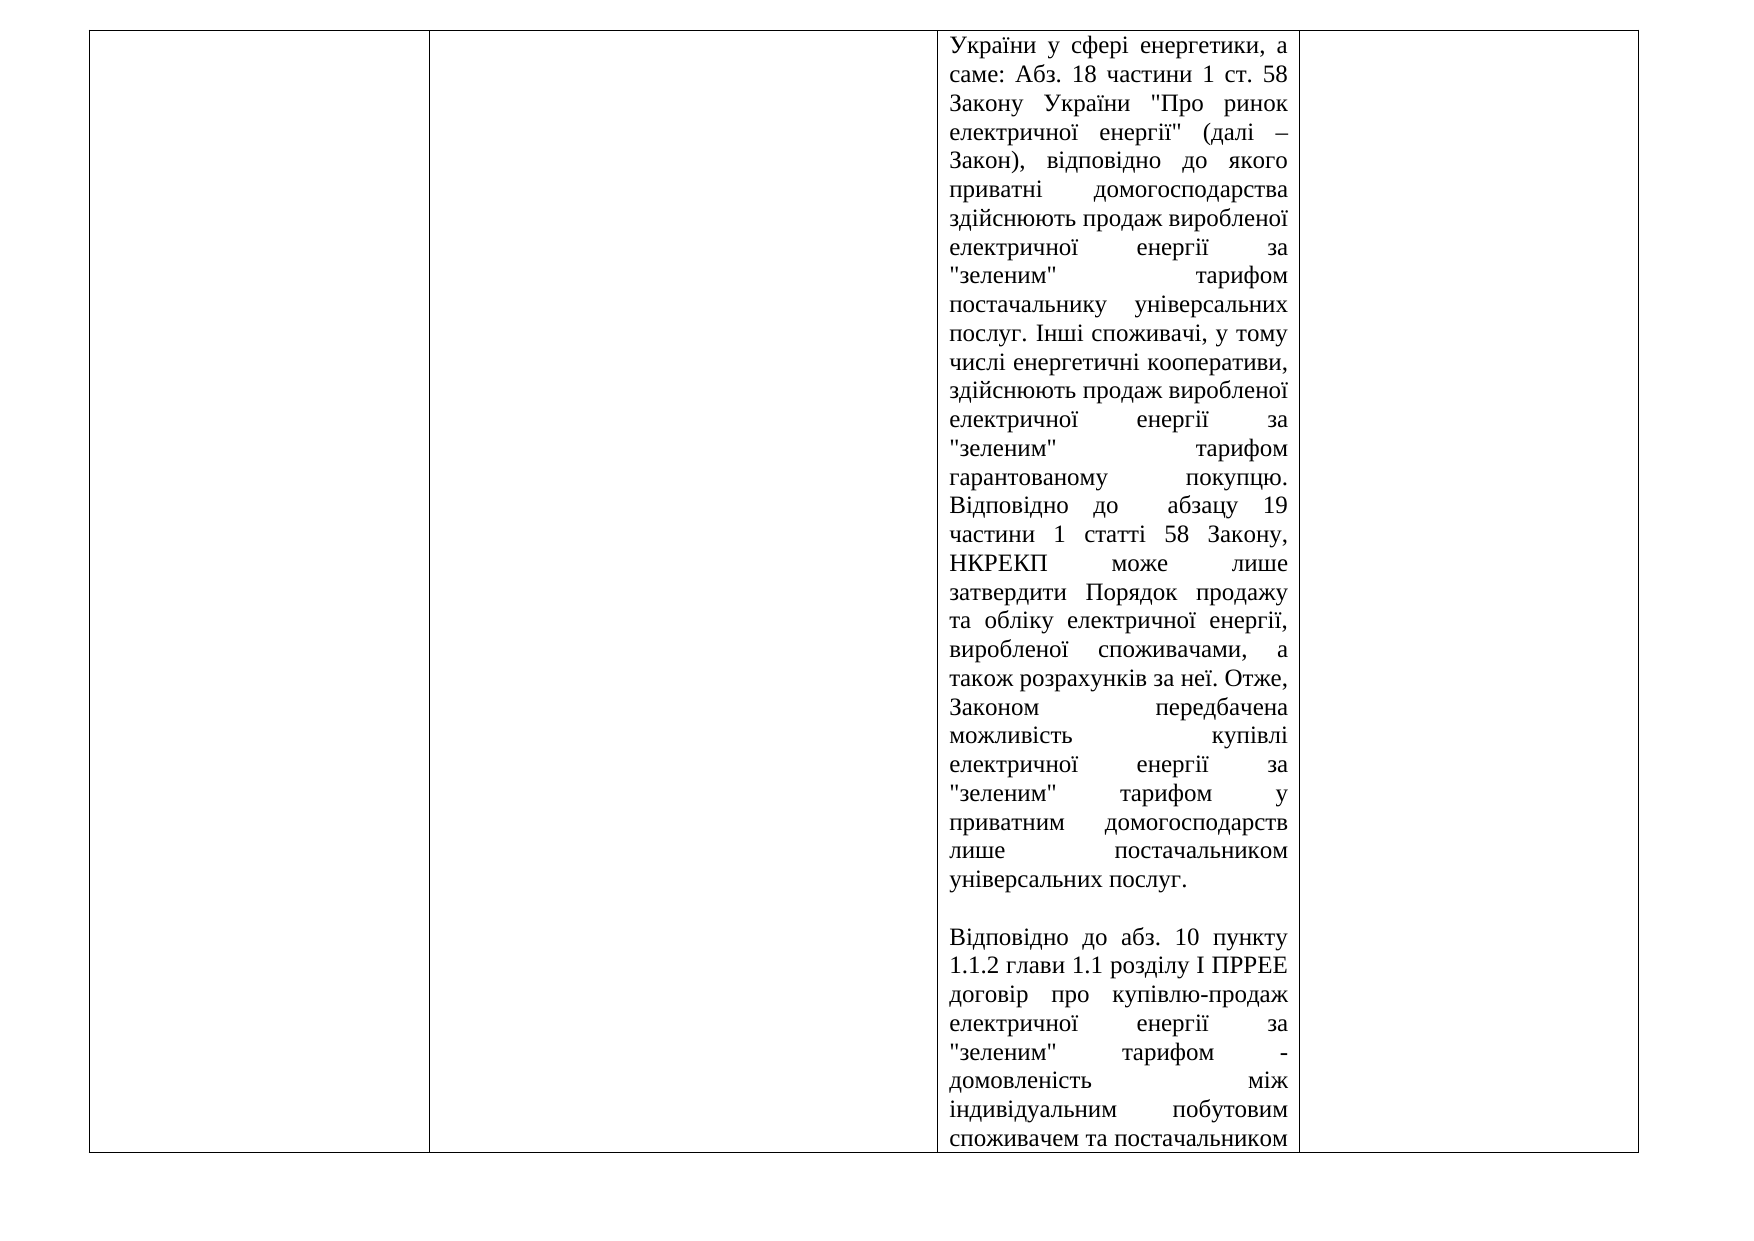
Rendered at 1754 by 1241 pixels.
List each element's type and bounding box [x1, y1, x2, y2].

table_cell [430, 31, 937, 1152]
table_cell [938, 31, 1299, 1152]
